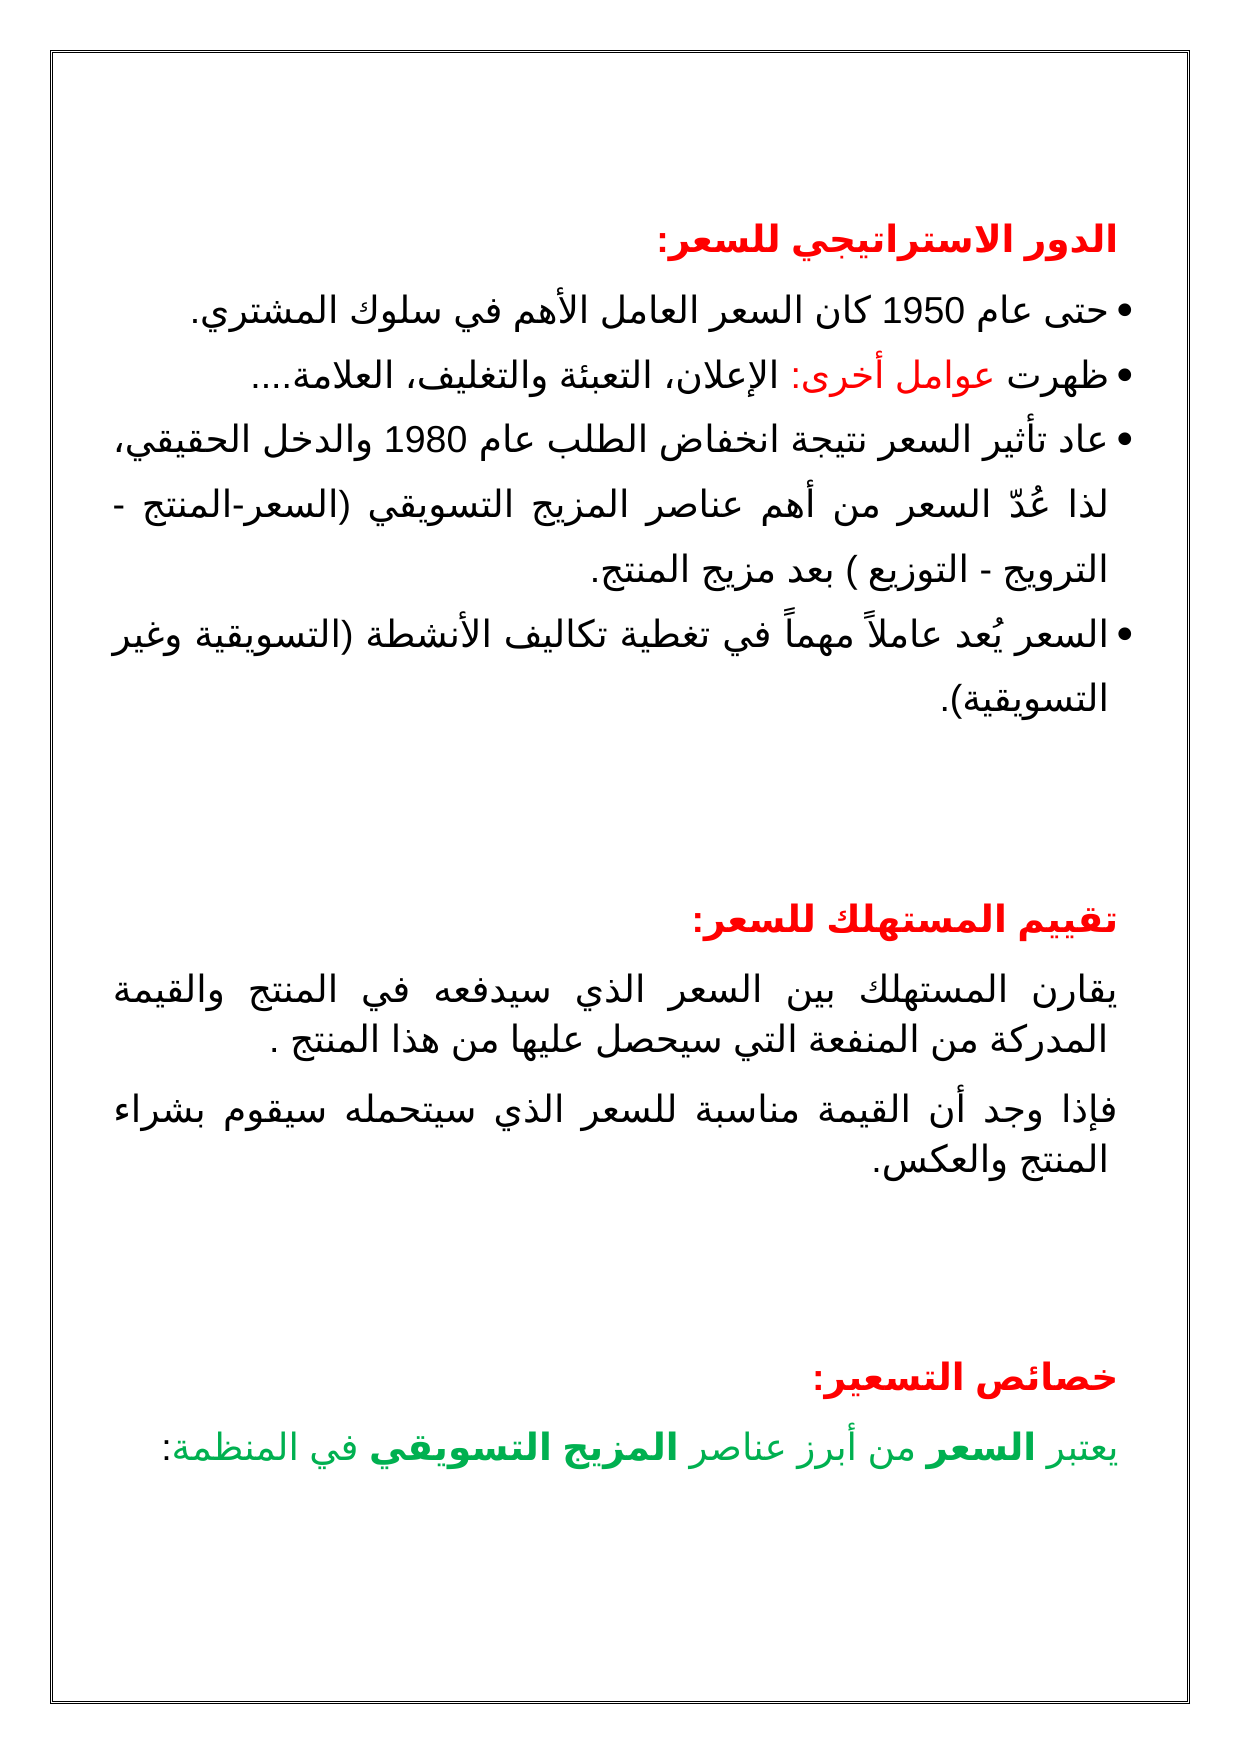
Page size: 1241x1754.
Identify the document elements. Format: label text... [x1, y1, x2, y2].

text الدور الاستراتيجي للسعر: [112, 218, 1118, 261]
text يقارن المستهلك بين السعر الذي سيدفعه في المنتج والقيمة المدركة من المنفعة التي سيحصل عليها من هذا المنتج . [112, 968, 1118, 1060]
text فإذا وجد أن القيمة مناسبة للسعر الذي سيتحمله سيقوم بشراء المنتج والعكس. [112, 1088, 1118, 1180]
list السعر يُعد عاملاً مهماً في تغطية تكاليف الأنشطة (التسويقية وغير التسويقية). [112, 612, 1118, 720]
text تقييم المستهلك للسعر: [112, 897, 1118, 940]
list ظهرت عوامل أخرى: الإعلان، التعبئة والتغليف، العلامة.... [112, 353, 1118, 396]
list حتى عام 1950 كان السعر العامل الأهم في سلوك المشتري. [112, 288, 1118, 331]
text خصائص التسعير: [112, 1355, 1118, 1398]
text يعتبر السعر من أبرز عناصر المزيج التسويقي في المنظمة: [112, 1425, 1118, 1468]
list عاد تأثير السعر نتيجة انخفاض الطلب عام 1980 والدخل الحقيقي، لذا عُدّ السعر من أهم عناصر المزيج التسويقي (السعر-المنتج - الترويج - التوزيع ) بعد مزيج المنتج. [112, 418, 1118, 590]
